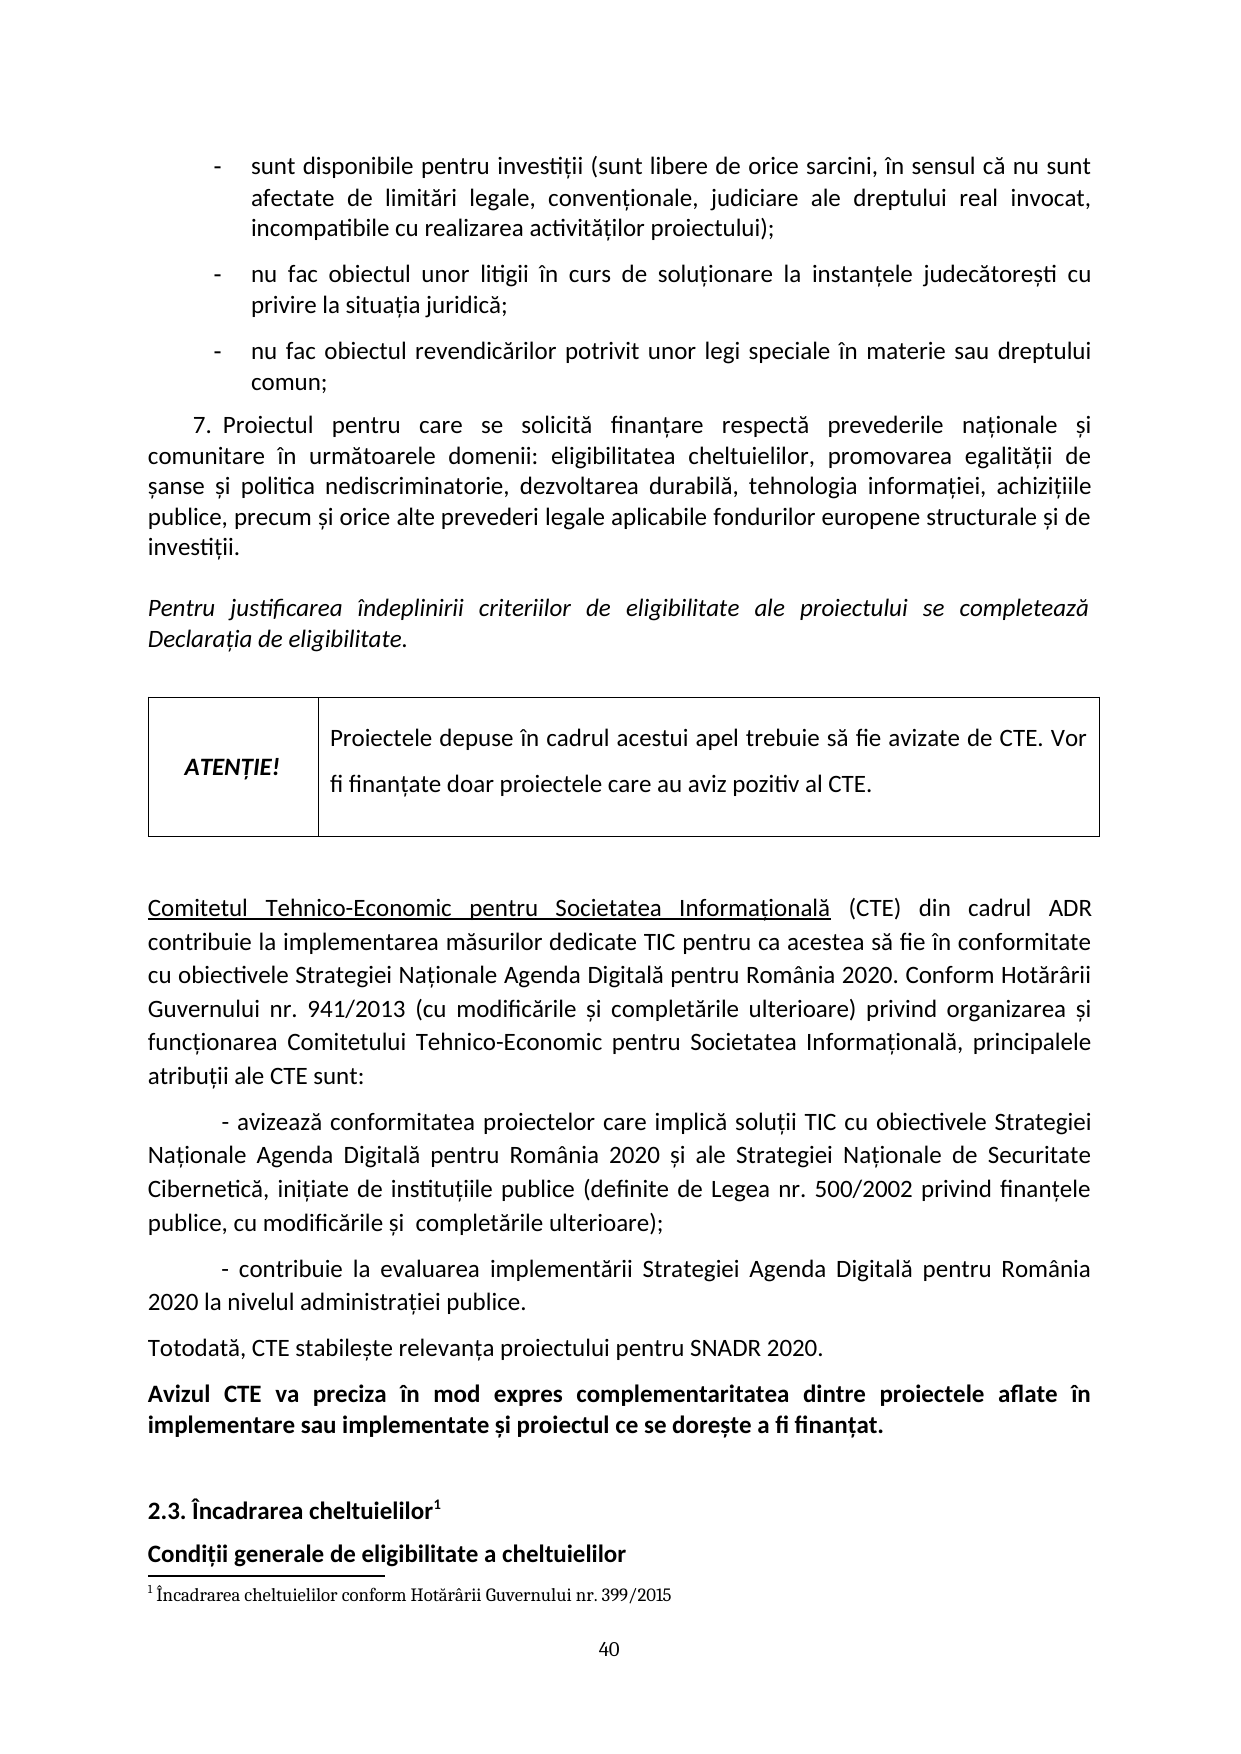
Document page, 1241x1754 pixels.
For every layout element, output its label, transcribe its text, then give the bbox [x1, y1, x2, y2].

list sunt disponibile pentru investiții (sunt libere de orice sarcini, în sensul că nu sunt afectate de limitări legale, convenționale, judiciare ale dreptului real invocat, incompatibile cu realizarea activităților proiectului); [213, 148, 1093, 243]
table_header Proiectele depuse în cadrul acestui apel trebuie să fie avizate de CTE. Vor fi finanțate doar proiectele care au aviz pozitiv al CTE. [319, 698, 1099, 836]
text - avizează conformitatea proiectelor care implică soluții TIC cu obiectivele Strategiei Naționale Agenda Digitală pentru România 2020 și ale Strategiei Naționale de Securitate Cibernetică, inițiate de instituțiile publice (definite de Legea nr. 500/2002 privind finanțele publice, cu modificările și completările ulterioare); [148, 1106, 1093, 1237]
list nu fac obiectul revendicărilor potrivit unor legi speciale în materie sau dreptului comun; [213, 332, 1093, 397]
text Avizul CTE va preciza în mod expres complementaritatea dintre proiectele aflate în implementare sau implementate și proiectul ce se dorește a fi finanțat. [148, 1378, 1093, 1439]
text 2.3. Încadrarea cheltuielilor [148, 1495, 1093, 1525]
text Condiții generale de eligibilitate a cheltuielilor [148, 1538, 1093, 1568]
list Proiectul pentru care se solicită finanțare respectă prevederile naționale și comunitare în următoarele domenii: eligibilitatea cheltuielilor, promovarea egalității de șanse și politica nediscriminatorie, dezvoltarea durabilă, tehnologia informației, achizițiile publice, precum și orice alte prevederi legale aplicabile fondurilor europene structurale și de investiții. [148, 409, 1093, 562]
text Totodată, CTE stabilește relevanța proiectului pentru SNADR 2020. [148, 1332, 1093, 1363]
text - contribuie la evaluarea implementării Strategiei Agenda Digitală pentru România 2020 la nivelul administrației publice. [148, 1253, 1093, 1317]
table_header ATENŢIE! [149, 698, 318, 836]
text Comitetul Tehnico-Economic pentru Societatea Informațională (CTE) din cadrul ADR contribuie la implementarea măsurilor dedicate TIC pentru ca acestea să fie în conformitate cu obiectivele Strategiei Naționale Agenda Digitală pentru România 2020. Conform Hotărârii Guvernului nr. 941/2013 (cu modificările și completările ulterioare) privind organizarea și funcționarea Comitetului Tehnico-Economic pentru Societatea Informațională, principalele atribuții ale CTE sunt: [148, 892, 1093, 1091]
list nu fac obiectul unor litigii în curs de soluționare la instanțele judecătorești cu privire la situația juridică; [213, 255, 1093, 320]
text Pentru justificarea îndeplinirii criteriilor de eligibilitate ale proiectului se completează Declarația de eligibilitate. [148, 592, 1093, 653]
